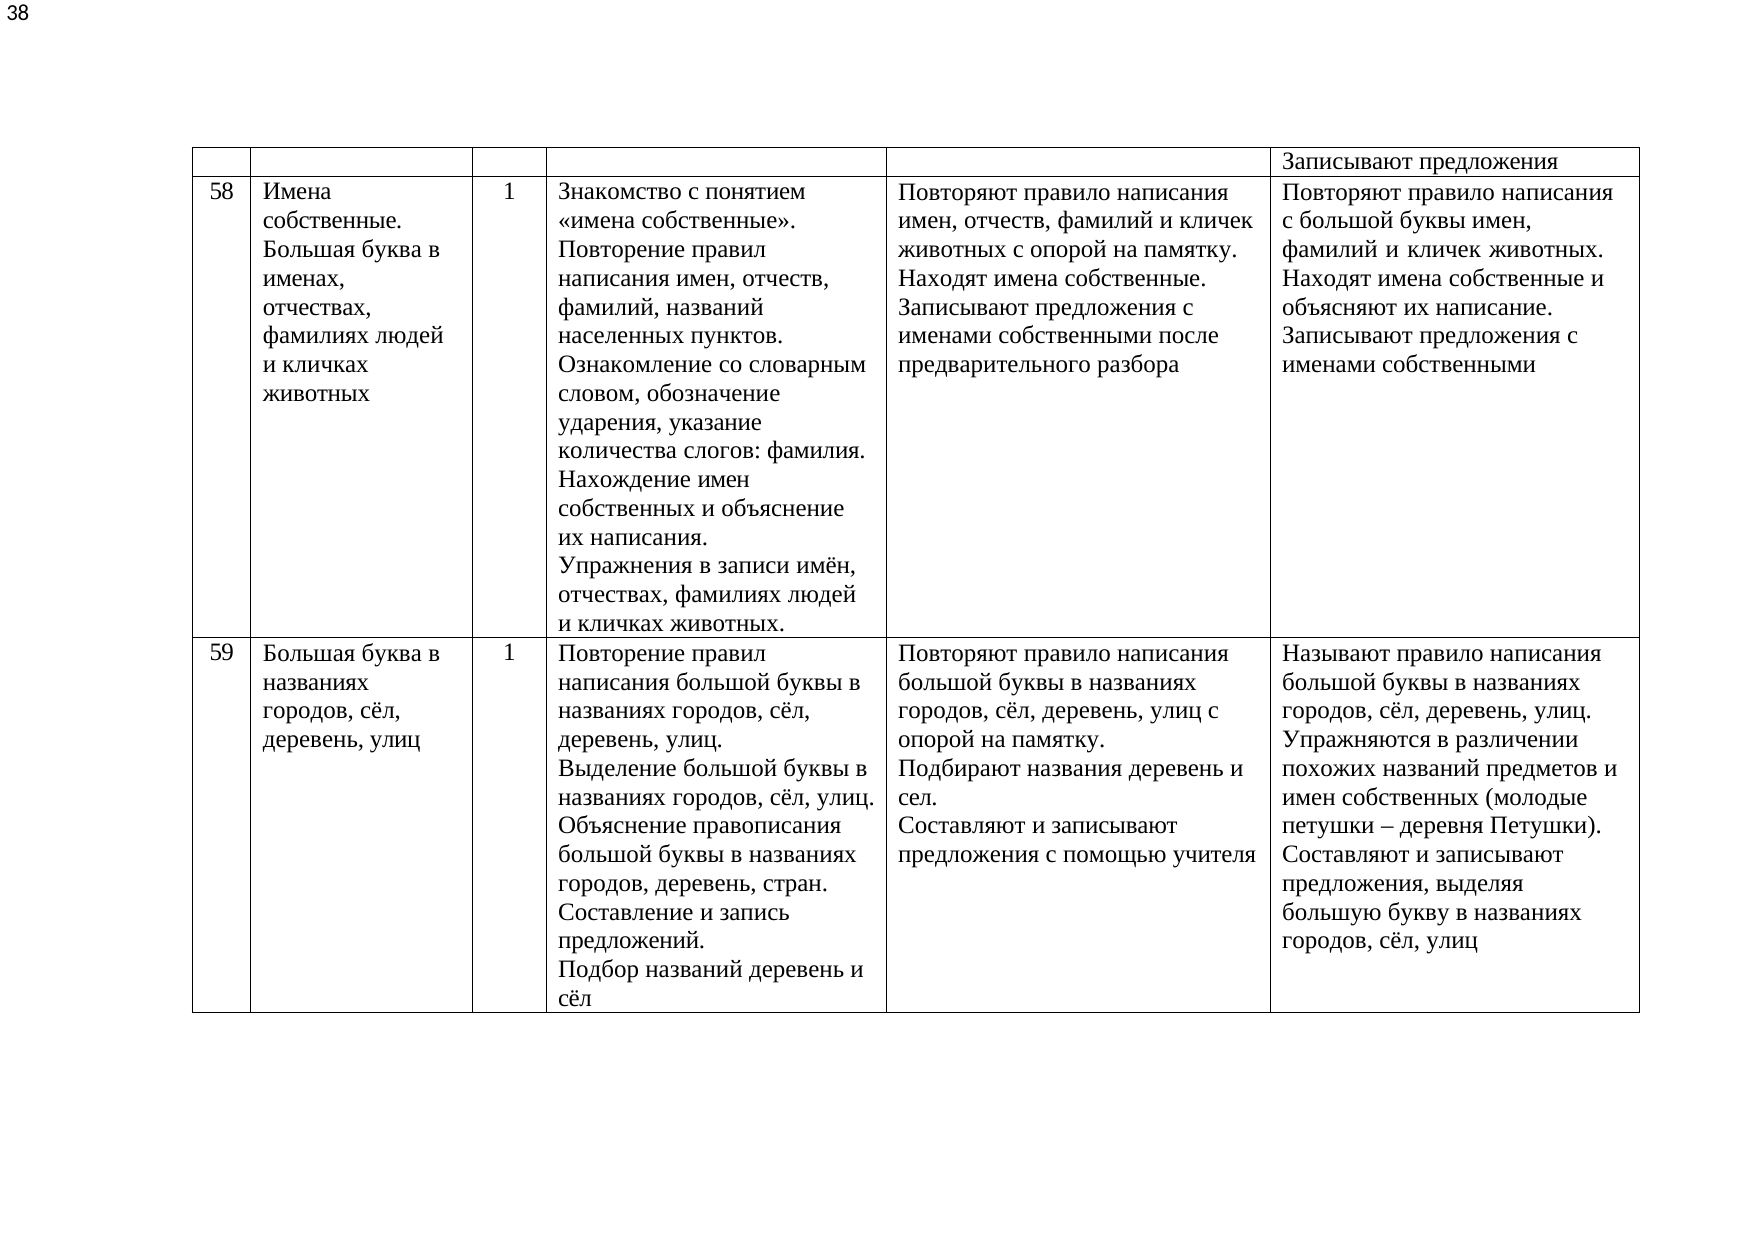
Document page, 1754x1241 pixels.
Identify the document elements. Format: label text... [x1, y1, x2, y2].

table_header [251, 148, 472, 176]
table_cell Знакомство с понятием «имена собственные». Повторение правил написания имен, отчеств, фамилий, названий населенных пунктов. Ознакомление со словарным словом, обозначение ударения, указание количества слогов: фамилия. Нахождение имен собственных и объяснение их написания. Упражнения в записи имён, отчествах, фамилиях людей и кличках животных. [547, 177, 886, 637]
table_cell 58 [193, 177, 250, 637]
table_header [193, 148, 250, 176]
table_cell 1 [473, 177, 546, 637]
table_cell 1 [473, 638, 546, 1012]
table_header [547, 148, 886, 176]
table_cell Повторение правил написания большой буквы в названиях городов, сёл, деревень, улиц. Выделение большой буквы в названиях городов, сёл, улиц. Объяснение правописания большой буквы в названиях городов, деревень, стран. Составление и запись предложений. Подбор названий деревень и сёл [547, 638, 886, 1012]
table_header [473, 148, 546, 176]
table_cell Повторяют правило написания имен, отчеств, фамилий и кличек животных с опорой на памятку. Находят имена собственные. Записывают предложения с именами собственными после предварительного разбора [887, 177, 1270, 637]
table_header [887, 148, 1270, 176]
table_cell Называют правило написания большой буквы в названиях городов, сёл, деревень, улиц. Упражняются в различении похожих названий предметов и имен собственных (молодые петушки – деревня Петушки). Составляют и записывают предложения, выделяя большую букву в названиях городов, сёл, улиц [1271, 638, 1639, 1012]
table_cell 59 [193, 638, 250, 1012]
table_cell Большая буква в названиях городов, сёл, деревень, улиц [251, 638, 472, 1012]
table_cell Повторяют правило написания большой буквы в названиях городов, сёл, деревень, улиц с опорой на памятку. Подбирают названия деревень и сел. Составляют и записывают предложения с помощью учителя [887, 638, 1270, 1012]
table_cell Имена собственные. Большая буква в именах, отчествах, фамилиях людей и кличках животных [251, 177, 472, 637]
table_cell Повторяют правило написания с большой буквы имен, фамилий и кличек животных. Находят имена собственные и объясняют их написание. Записывают предложения с именами собственными [1271, 177, 1639, 637]
table_header Записывают предложения [1271, 148, 1639, 176]
